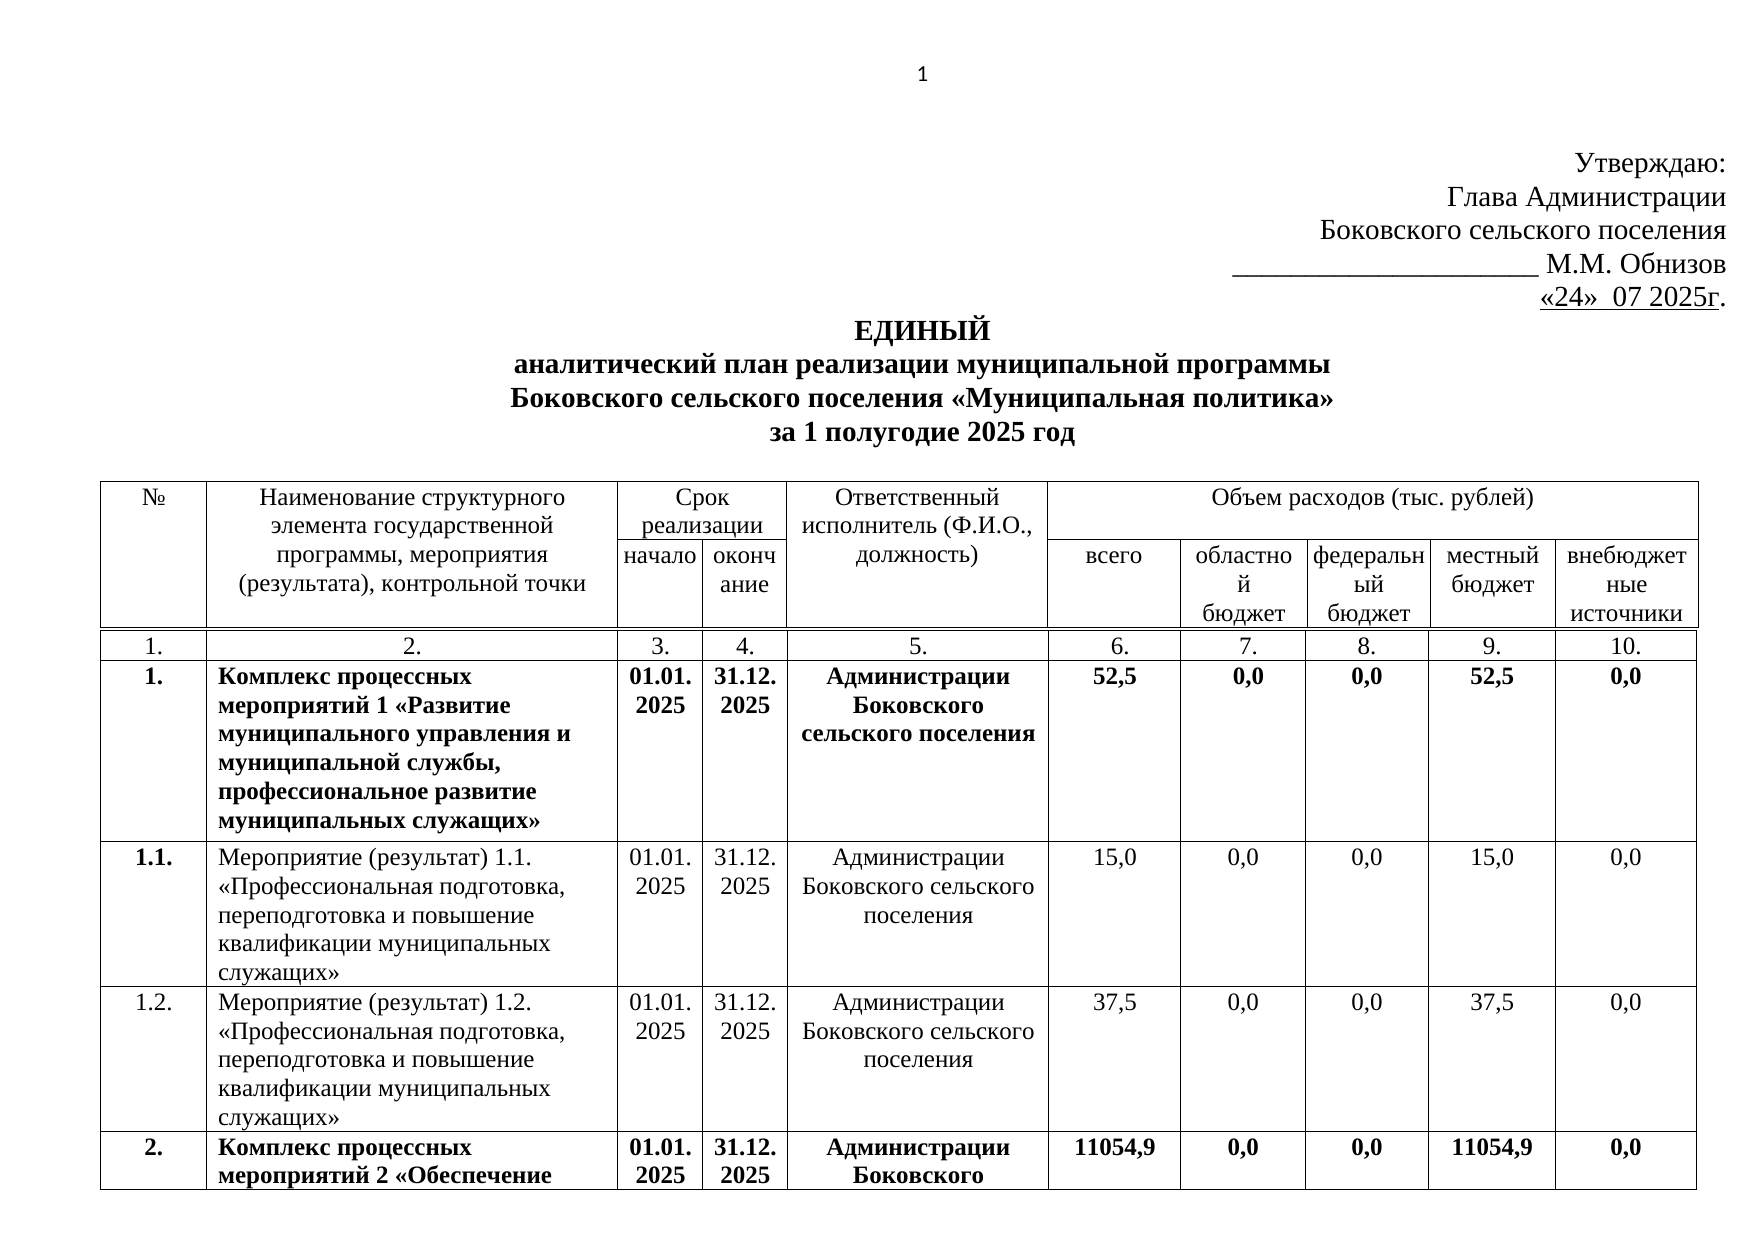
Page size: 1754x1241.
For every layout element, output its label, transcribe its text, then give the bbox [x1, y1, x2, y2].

table_header 1. [101, 631, 206, 660]
table_cell 0,0 [1306, 1132, 1428, 1189]
table_cell 1. [101, 661, 206, 841]
table_cell 01.01.2025 [618, 1132, 702, 1189]
text «24» 07 2025г. [118, 279, 1726, 313]
table_cell 1.2. [101, 987, 206, 1131]
text Боковского сельского поселения [118, 212, 1726, 246]
table_cell 37,5 [1429, 987, 1555, 1131]
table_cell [207, 1132, 617, 1189]
table_cell Администрации Боковского сельского поселения [788, 842, 1048, 986]
table_header 3. [618, 631, 702, 660]
table_cell 01.01.2025 [618, 842, 702, 986]
table_cell 0,0 [1306, 842, 1428, 986]
table_cell местный бюджет [1431, 540, 1555, 627]
table_cell начало [618, 540, 702, 627]
table_header 4. [703, 631, 787, 660]
table_header Наименование структурного элемента государственной программы, мероприятия (результата), контрольной точки [207, 482, 617, 627]
table_cell 31.12.2025 [703, 842, 787, 986]
table_cell Комплекс процессных мероприятий 1 «Развитие муниципального управления и муниципальной службы, профессиональное развитие муниципальных служащих» [207, 661, 617, 841]
table_cell Администрации Боковского сельского поселения [788, 987, 1048, 1131]
table_header 7. [1181, 631, 1305, 660]
table_cell 0,0 [1181, 1132, 1305, 1189]
table_header Ответственный исполнитель (Ф.И.О., должность) [787, 482, 1047, 627]
table_cell 37,5 [1049, 987, 1180, 1131]
table_cell областной бюджет [1181, 540, 1307, 627]
table_cell 01.01.2025 [618, 661, 702, 841]
table_cell 0,0 [1556, 661, 1696, 841]
table_cell федеральный бюджет [1308, 540, 1430, 627]
table_header 2. [207, 631, 617, 660]
table_cell окончание [703, 540, 786, 627]
text Утверждаю: [118, 145, 1726, 179]
text за 1 полугодие 2025 год [118, 414, 1726, 447]
table_cell Администрации Боковского сельского поселения [788, 661, 1048, 841]
table_cell 0,0 [1556, 842, 1696, 986]
table_cell Мероприятие (результат) 1.2. «Профессиональная подготовка, переподготовка и повышение квалификации муниципальных служащих» [207, 987, 617, 1131]
table_cell 52,5 [1049, 661, 1180, 841]
table_cell всего [1048, 540, 1180, 627]
table_cell 15,0 [1429, 842, 1555, 986]
table_header 10. [1556, 631, 1696, 660]
table_cell 1.1. [101, 842, 206, 986]
table_cell 31.12.2025 [703, 1132, 787, 1189]
text Глава Администрации [118, 179, 1726, 212]
table_header Объем расходов (тыс. рублей) [1048, 482, 1698, 539]
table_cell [788, 1132, 1048, 1189]
table_cell 15,0 [1049, 842, 1180, 986]
text Боковского сельского поселения «Муниципальная политика» [118, 380, 1726, 414]
text ЕДИНЫЙ [118, 313, 1726, 347]
table_cell 0,0 [1181, 661, 1305, 841]
table_header № [101, 482, 206, 627]
table_header 9. [1429, 631, 1555, 660]
text _____________________ М.М. Обнизов [118, 246, 1726, 279]
table_cell 52,5 [1429, 661, 1555, 841]
table_cell 11054,9 [1049, 1132, 1180, 1189]
table_cell 0,0 [1556, 1132, 1696, 1189]
table_cell 0,0 [1306, 661, 1428, 841]
table_cell 01.01.2025 [618, 987, 702, 1131]
table_cell 0,0 [1181, 987, 1305, 1131]
table_cell 11054,9 [1429, 1132, 1555, 1189]
table_cell 0,0 [1556, 987, 1696, 1131]
table_cell 0,0 [1181, 842, 1305, 986]
table_header 6. [1049, 631, 1180, 660]
table_cell 2. [101, 1132, 206, 1189]
table_header 8. [1306, 631, 1428, 660]
text аналитический план реализации муниципальной программы [118, 347, 1726, 380]
table_cell 31.12.2025 [703, 661, 787, 841]
table_cell 0,0 [1306, 987, 1428, 1131]
table_cell 31.12.2025 [703, 987, 787, 1131]
table_header 5. [788, 631, 1048, 660]
table_cell Мероприятие (результат) 1.1. «Профессиональная подготовка, переподготовка и повышение квалификации муниципальных служащих» [207, 842, 617, 986]
table_cell внебюджетные источники [1556, 540, 1698, 627]
table_header Срок реализации [618, 482, 786, 539]
